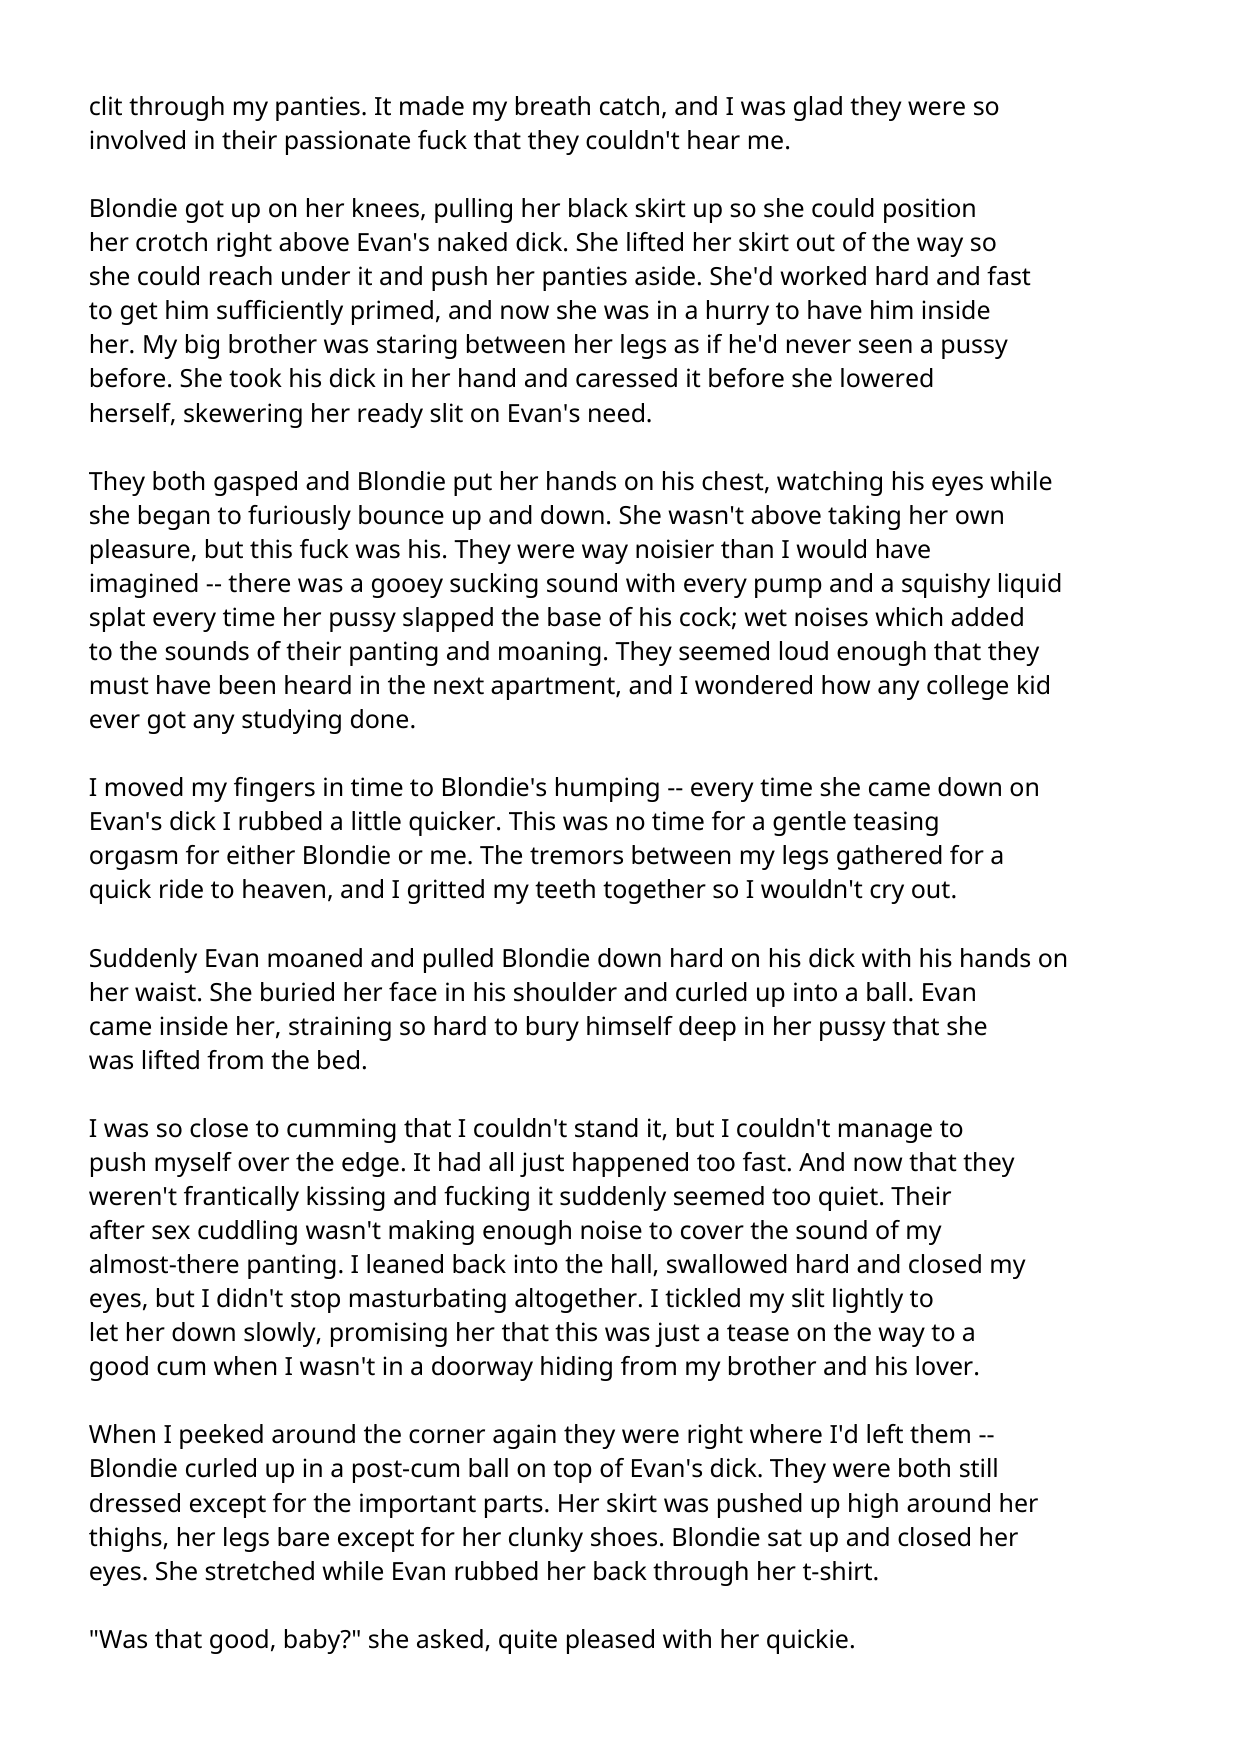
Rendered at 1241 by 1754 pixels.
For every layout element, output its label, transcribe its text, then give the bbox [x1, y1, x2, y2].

text weren't frantically kissing and fucking it suddenly seemed too quiet. Their [89, 1179, 1152, 1213]
text her waist. She buried her face in his shoulder and curled up into a ball. Evan [89, 974, 1152, 1008]
text Blondie curled up in a post-cum ball on top of Evan's dick. They were both still [89, 1451, 1152, 1485]
text before. She took his dick in her hand and caressed it before she lowered [89, 361, 1152, 395]
text involved in their passionate fuck that they couldn't hear me. [89, 123, 1152, 157]
text was lifted from the bed. [89, 1042, 1152, 1076]
text her. My big brother was staring between her legs as if he'd never seen a pussy [89, 327, 1152, 361]
text I was so close to cumming that I couldn't stand it, but I couldn't manage to [89, 1111, 1152, 1144]
text When I peeked around the corner again they were right where I'd left them -- [89, 1417, 1152, 1451]
text ever got any studying done. [89, 702, 1152, 736]
text They both gasped and Blondie put her hands on his chest, watching his eyes while [89, 463, 1152, 497]
text eyes, but I didn't stop masturbating altogether. I tickled my slit lightly to [89, 1281, 1152, 1315]
text good cum when I wasn't in a doorway hiding from my brother and his lover. [89, 1349, 1152, 1383]
text she could reach under it and push her panties aside. She'd worked hard and fast [89, 259, 1152, 293]
text "Was that good, baby?" she asked, quite pleased with her quickie. [89, 1621, 1152, 1656]
text pleasure, but this fuck was his. They were way noisier than I would have [89, 531, 1152, 566]
text I moved my fingers in time to Blondie's humping -- every time she came down on [89, 770, 1152, 804]
text herself, skewering her ready slit on Evan's need. [89, 395, 1152, 429]
text quick ride to heaven, and I gritted my teeth together so I wouldn't cry out. [89, 872, 1152, 906]
text after sex cuddling wasn't making enough noise to cover the sound of my [89, 1213, 1152, 1247]
text almost-there panting. I leaned back into the hall, swallowed hard and closed my [89, 1247, 1152, 1281]
text thighs, her legs bare except for her clunky shoes. Blondie sat up and closed her [89, 1519, 1152, 1553]
text to the sounds of their panting and moaning. They seemed loud enough that they [89, 634, 1152, 668]
text Blondie got up on her knees, pulling her black skirt up so she could position [89, 191, 1152, 225]
text her crotch right above Evan's naked dick. She lifted her skirt out of the way so [89, 225, 1152, 259]
text must have been heard in the next apartment, and I wondered how any college kid [89, 668, 1152, 702]
text eyes. She stretched while Evan rubbed her back through her t-shirt. [89, 1553, 1152, 1587]
text to get him sufficiently primed, and now she was in a hurry to have him inside [89, 293, 1152, 327]
text splat every time her pussy slapped the base of his cock; wet noises which added [89, 599, 1152, 634]
text clit through my panties. It made my breath catch, and I was glad they were so [89, 89, 1152, 123]
text orgasm for either Blondie or me. The tremors between my legs gathered for a [89, 838, 1152, 872]
text Suddenly Evan moaned and pulled Blondie down hard on his dick with his hands on [89, 940, 1152, 974]
text push myself over the edge. It had all just happened too fast. And now that they [89, 1144, 1152, 1179]
text she began to furiously bounce up and down. She wasn't above taking her own [89, 497, 1152, 531]
text came inside her, straining so hard to bury himself deep in her pussy that she [89, 1008, 1152, 1042]
text imagined -- there was a gooey sucking sound with every pump and a squishy liquid [89, 566, 1152, 599]
text Evan's dick I rubbed a little quicker. This was no time for a gentle teasing [89, 804, 1152, 838]
text dressed except for the important parts. Her skirt was pushed up high around her [89, 1485, 1152, 1519]
text let her down slowly, promising her that this was just a tease on the way to a [89, 1315, 1152, 1349]
